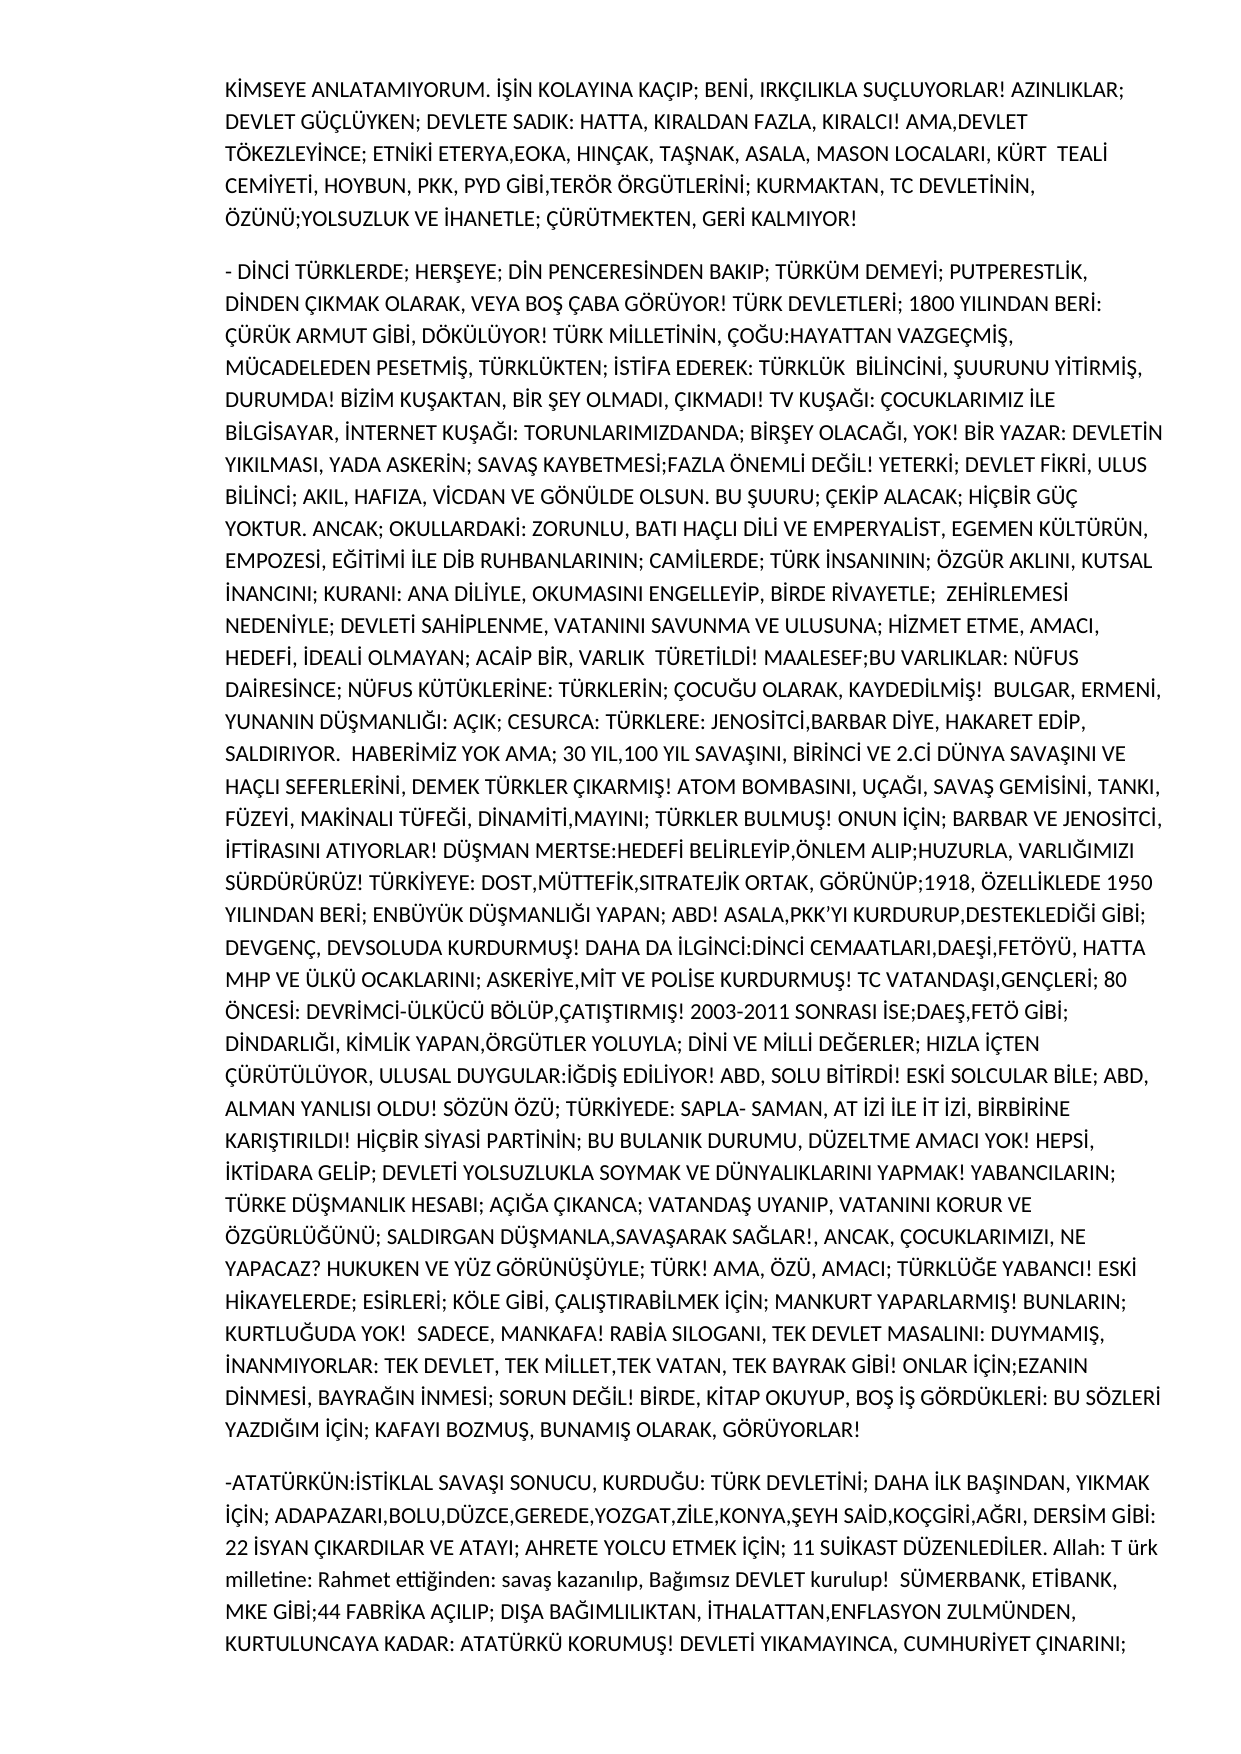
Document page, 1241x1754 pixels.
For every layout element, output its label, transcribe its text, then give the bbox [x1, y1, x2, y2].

text - DİNCİ TÜRKLERDE; HERŞEYE; DİN PENCERESİNDEN BAKIP; TÜRKÜM DEMEYİ; PUTPERESTLİK, DİNDEN ÇIKMAK OLARAK, VEYA BOŞ ÇABA GÖRÜYOR! TÜRK DEVLETLERİ; 1800 YILINDAN BERİ: ÇÜRÜK ARMUT GİBİ, DÖKÜLÜYOR! TÜRK MİLLETİNİN, ÇOĞU:HAYATTAN VAZGEÇMİŞ, MÜCADELEDEN PESETMİŞ, TÜRKLÜKTEN; İSTİFA EDEREK: TÜRKLÜK BİLİNCİNİ, ŞUURUNU YİTİRMİŞ, DURUMDA! BİZİM KUŞAKTAN, BİR ŞEY OLMADI, ÇIKMADI! TV KUŞAĞI: ÇOCUKLARIMIZ İLE BİLGİSAYAR, İNTERNET KUŞAĞI: TORUNLARIMIZDANDA; BİRŞEY OLACAĞI, YOK! BİR YAZAR: DEVLETİN YIKILMASI, YADA ASKERİN; SAVAŞ KAYBETMESİ;FAZLA ÖNEMLİ DEĞİL! YETERKİ; DEVLET FİKRİ, ULUS BİLİNCİ; AKIL, HAFIZA, VİCDAN VE GÖNÜLDE OLSUN. BU ŞUURU; ÇEKİP ALACAK; HİÇBİR GÜÇ YOKTUR. ANCAK; OKULLARDAKİ: ZORUNLU, BATI HAÇLI DİLİ VE EMPERYALİST, EGEMEN KÜLTÜRÜN, EMPOZESİ, EĞİTİMİ İLE DİB RUHBANLARININ; CAMİLERDE; TÜRK İNSANININ; ÖZGÜR AKLINI, KUTSAL İNANCINI; KURANI: ANA DİLİYLE, OKUMASINI ENGELLEYİP, BİRDE RİVAYETLE; ZEHİRLEMESİ NEDENİYLE; DEVLETİ SAHİPLENME, VATANINI SAVUNMA VE ULUSUNA; HİZMET ETME, AMACI, HEDEFİ, İDEALİ OLMAYAN; ACAİP BİR, VARLIK TÜRETİLDİ! MAALESEF;BU VARLIKLAR: NÜFUS DAİRESİNCE; NÜFUS KÜTÜKLERİNE: TÜRKLERİN; ÇOCUĞU OLARAK, KAYDEDİLMİŞ! BULGAR, ERMENİ, YUNANIN DÜŞMANLIĞI: AÇIK; CESURCA: TÜRKLERE: JENOSİTCİ,BARBAR DİYE, HAKARET EDİP, SALDIRIYOR. HABERİMİZ YOK AMA; 30 YIL,100 YIL SAVAŞINI, BİRİNCİ VE 2.Cİ DÜNYA SAVAŞINI VE HAÇLI SEFERLERİNİ, DEMEK TÜRKLER ÇIKARMIŞ! ATOM BOMBASINI, UÇAĞI, SAVAŞ GEMİSİNİ, TANKI, FÜZEYİ, MAKİNALI TÜFEĞİ, DİNAMİTİ,MAYINI; TÜRKLER BULMUŞ! ONUN İÇİN; BARBAR VE JENOSİTCİ, İFTİRASINI ATIYORLAR! DÜŞMAN MERTSE:HEDEFİ BELİRLEYİP,ÖNLEM ALIP;HUZURLA, VARLIĞIMIZI SÜRDÜRÜRÜZ! TÜRKİYEYE: DOST,MÜTTEFİK,SITRATEJİK ORTAK, GÖRÜNÜP;1918, ÖZELLİKLEDE 1950 YILINDAN BERİ; ENBÜYÜK DÜŞMANLIĞI YAPAN; ABD! ASALA,PKK’YI KURDURUP,DESTEKLEDİĞİ GİBİ; DEVGENÇ, DEVSOLUDA KURDURMUŞ! DAHA DA İLGİNCİ:DİNCİ CEMAATLARI,DAEŞİ,FETÖYÜ, HATTA MHP VE ÜLKÜ OCAKLARINI; ASKERİYE,MİT VE POLİSE KURDURMUŞ! TC VATANDAŞI,GENÇLERİ; 80 ÖNCESİ: DEVRİMCİ-ÜLKÜCÜ BÖLÜP,ÇATIŞTIRMIŞ! 2003-2011 SONRASI İSE;DAEŞ,FETÖ GİBİ; DİNDARLIĞI, KİMLİK YAPAN,ÖRGÜTLER YOLUYLA; DİNİ VE MİLLİ DEĞERLER; HIZLA İÇTEN ÇÜRÜTÜLÜYOR, ULUSAL DUYGULAR:İĞDİŞ EDİLİYOR! ABD, SOLU BİTİRDİ! ESKİ SOLCULAR BİLE; ABD, ALMAN YANLISI OLDU! SÖZÜN ÖZÜ; TÜRKİYEDE: SAPLA- SAMAN, AT İZİ İLE İT İZİ, BİRBİRİNE KARIŞTIRILDI! HİÇBİR SİYASİ PARTİNİN; BU BULANIK DURUMU, DÜZELTME AMACI YOK! HEPSİ, İKTİDARA GELİP; DEVLETİ YOLSUZLUKLA SOYMAK VE DÜNYALIKLARINI YAPMAK! YABANCILARIN; TÜRKE DÜŞMANLIK HESABI; AÇIĞA ÇIKANCA; VATANDAŞ UYANIP, VATANINI KORUR VE ÖZGÜRLÜĞÜNÜ; SALDIRGAN DÜŞMANLA,SAVAŞARAK SAĞLAR!, ANCAK, ÇOCUKLARIMIZI, NE YAPACAZ? HUKUKEN VE YÜZ GÖRÜNÜŞÜYLE; TÜRK! AMA, ÖZÜ, AMACI; TÜRKLÜĞE YABANCI! ESKİ HİKAYELERDE; ESİRLERİ; KÖLE GİBİ, ÇALIŞTIRABİLMEK İÇİN; MANKURT YAPARLARMIŞ! BUNLARIN; KURTLUĞUDA YOK! SADECE, MANKAFA! RABİA SILOGANI, TEK DEVLET MASALINI: DUYMAMIŞ, İNANMIYORLAR: TEK DEVLET, TEK MİLLET,TEK VATAN, TEK BAYRAK GİBİ! ONLAR İÇİN;EZANIN DİNMESİ, BAYRAĞIN İNMESİ; SORUN DEĞİL! BİRDE, KİTAP OKUYUP, BOŞ İŞ GÖRDÜKLERİ: BU SÖZLERİ YAZDIĞIM İÇİN; KAFAYI BOZMUŞ, BUNAMIŞ OLARAK, GÖRÜYORLAR! [225, 257, 1165, 1443]
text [225, 1468, 1165, 1657]
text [225, 75, 1165, 232]
